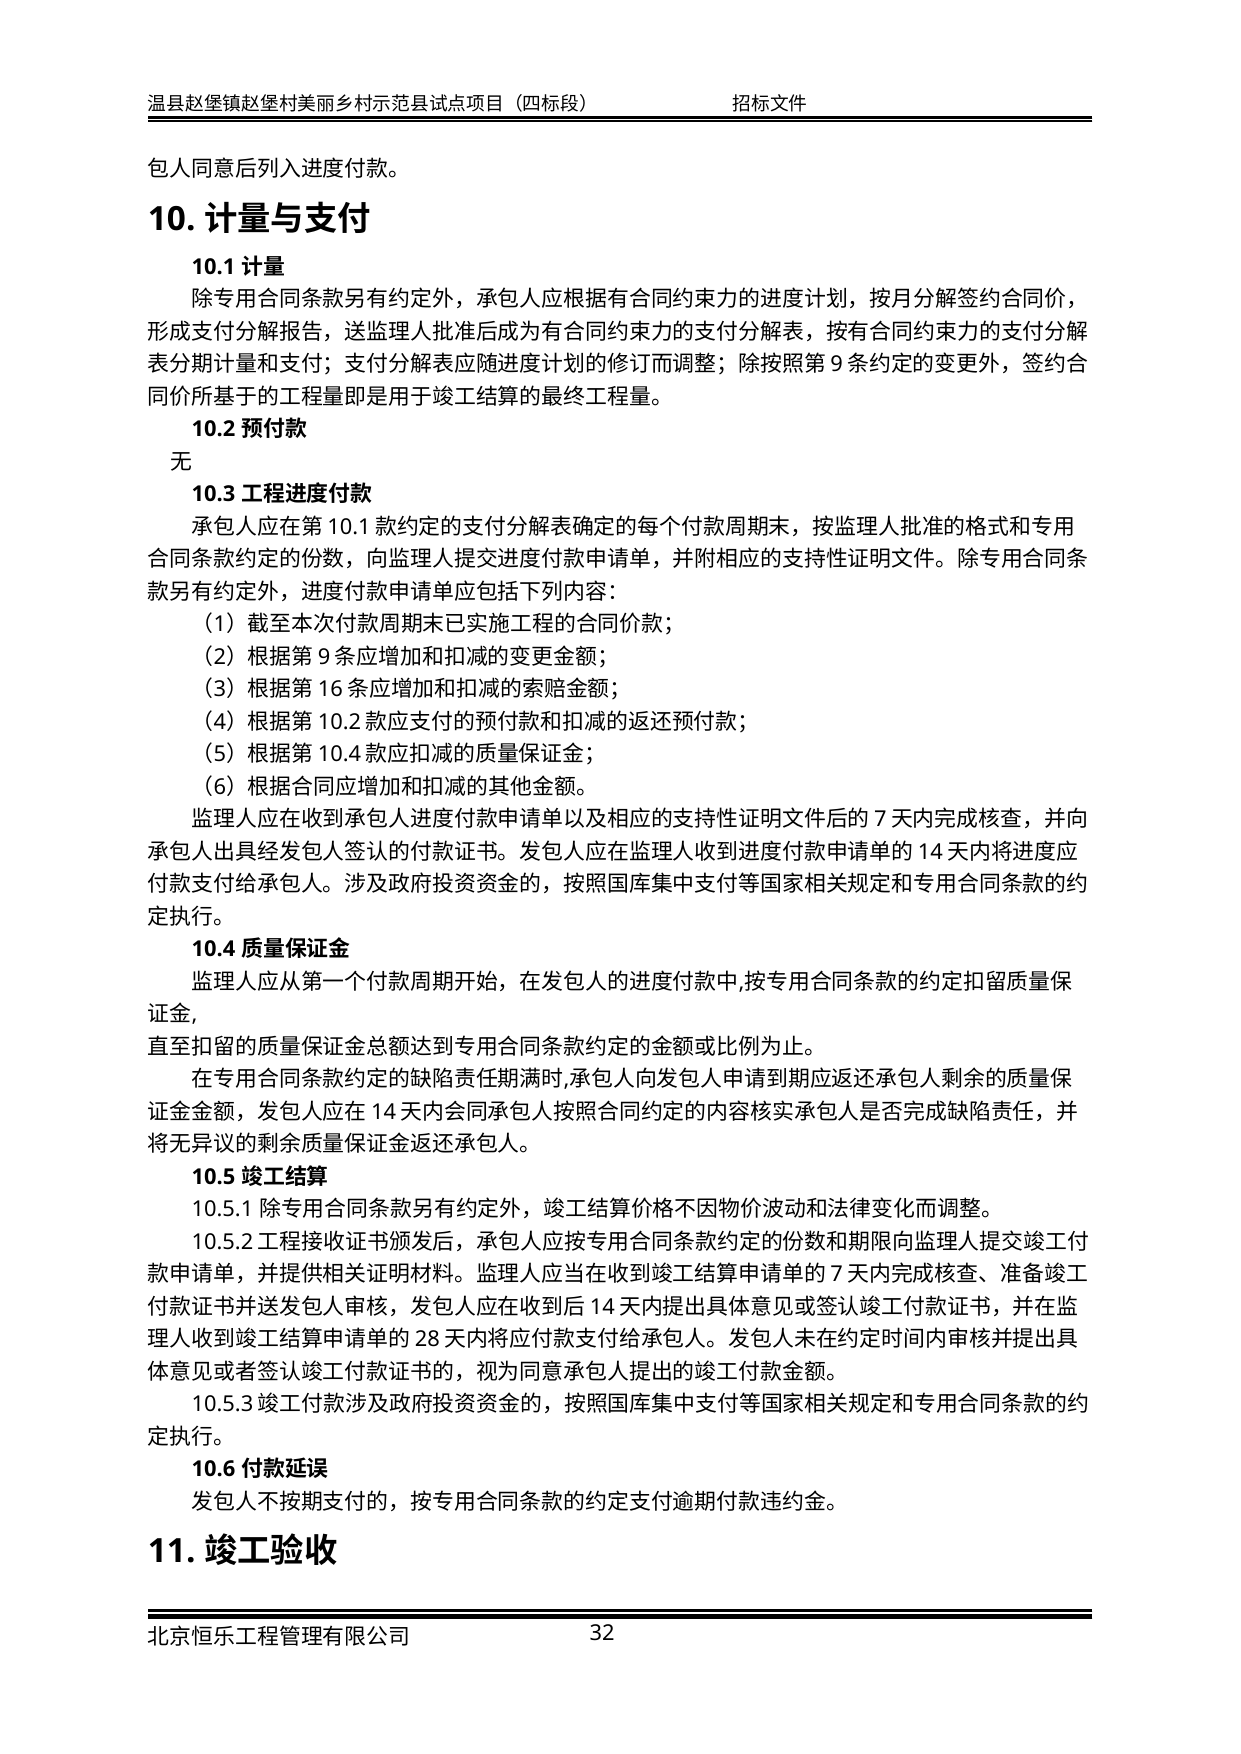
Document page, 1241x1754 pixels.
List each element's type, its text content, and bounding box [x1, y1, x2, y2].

subtitle 11. 竣工验收 [148, 1516, 1092, 1581]
text 10.2 预付款 [148, 411, 1092, 443]
text 监理人应在收到承包人进度付款申请单以及相应的支持性证明文件后的7天内完成核查，并向承包人出具经发包人签认的付款证书。发包人应在监理人收到进度付款申请单的14天内将进度应付款支付给承包人。涉及政府投资资金的，按照国库集中支付等国家相关规定和专用合同条款的约定执行。 [148, 801, 1092, 931]
text （3）根据第16条应增加和扣减的索赔金额； [148, 671, 1092, 703]
text （5）根据第10.4款应扣减的质量保证金； [148, 736, 1092, 768]
text 除专用合同条款另有约定外，承包人应根据有合同约束力的进度计划，按月分解签约合同价，形成支付分解报告，送监理人批准后成为有合同约束力的支付分解表，按有合同约束力的支付分解表分期计量和支付；支付分解表应随进度计划的修订而调整；除按照第9条约定的变更外，签约合同价所基于的工程量即是用于竣工结算的最终工程量。 [148, 281, 1092, 411]
text （2）根据第9条应增加和扣减的变更金额； [148, 638, 1092, 671]
text 直至扣留的质量保证金总额达到专用合同条款约定的金额或比例为止。 [148, 1028, 1092, 1061]
text （1）截至本次付款周期末已实施工程的合同价款； [148, 606, 1092, 638]
text 无 [148, 443, 1092, 476]
text 10.6 付款延误 [148, 1451, 1092, 1483]
text 10.5 竣工结算 [148, 1158, 1092, 1191]
text 在专用合同条款约定的缺陷责任期满时,承包人向发包人申请到期应返还承包人剩余的质量保证金金额，发包人应在14天内会同承包人按照合同约定的内容核实承包人是否完成缺陷责任，并将无异议的剩余质量保证金返还承包人。 [148, 1061, 1092, 1158]
subtitle 10. 计量与支付 [148, 183, 1092, 248]
text 10.5.1 除专用合同条款另有约定外，竣工结算价格不因物价波动和法律变化而调整。 [148, 1191, 1092, 1223]
text 10.5.3竣工付款涉及政府投资资金的，按照国库集中支付等国家相关规定和专用合同条款的约定执行。 [148, 1386, 1092, 1451]
text 10.1 计量 [148, 248, 1092, 281]
text 10.5.2工程接收证书颁发后，承包人应按专用合同条款约定的份数和期限向监理人提交竣工付款申请单，并提供相关证明材料。监理人应当在收到竣工结算申请单的7天内完成核查、准备竣工付款证书并送发包人审核，发包人应在收到后14天内提出具体意见或签认竣工付款证书，并在监理人收到竣工结算申请单的28天内将应付款支付给承包人。发包人未在约定时间内审核并提出具体意见或者签认竣工付款证书的，视为同意承包人提出的竣工付款金额。 [148, 1223, 1092, 1386]
text 监理人应从第一个付款周期开始，在发包人的进度付款中,按专用合同条款的约定扣留质量保证金, [148, 963, 1092, 1028]
text 发包人不按期支付的，按专用合同条款的约定支付逾期付款违约金。 [148, 1483, 1092, 1516]
text （6）根据合同应增加和扣减的其他金额。 [148, 768, 1092, 801]
text 10.3 工程进度付款 [148, 476, 1092, 508]
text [148, 151, 1092, 183]
text 承包人应在第10.1款约定的支付分解表确定的每个付款周期末，按监理人批准的格式和专用合同条款约定的份数，向监理人提交进度付款申请单，并附相应的支持性证明文件。除专用合同条款另有约定外，进度付款申请单应包括下列内容： [148, 508, 1092, 606]
text 10.4 质量保证金 [148, 931, 1092, 963]
text （4）根据第10.2款应支付的预付款和扣减的返还预付款； [148, 703, 1092, 736]
